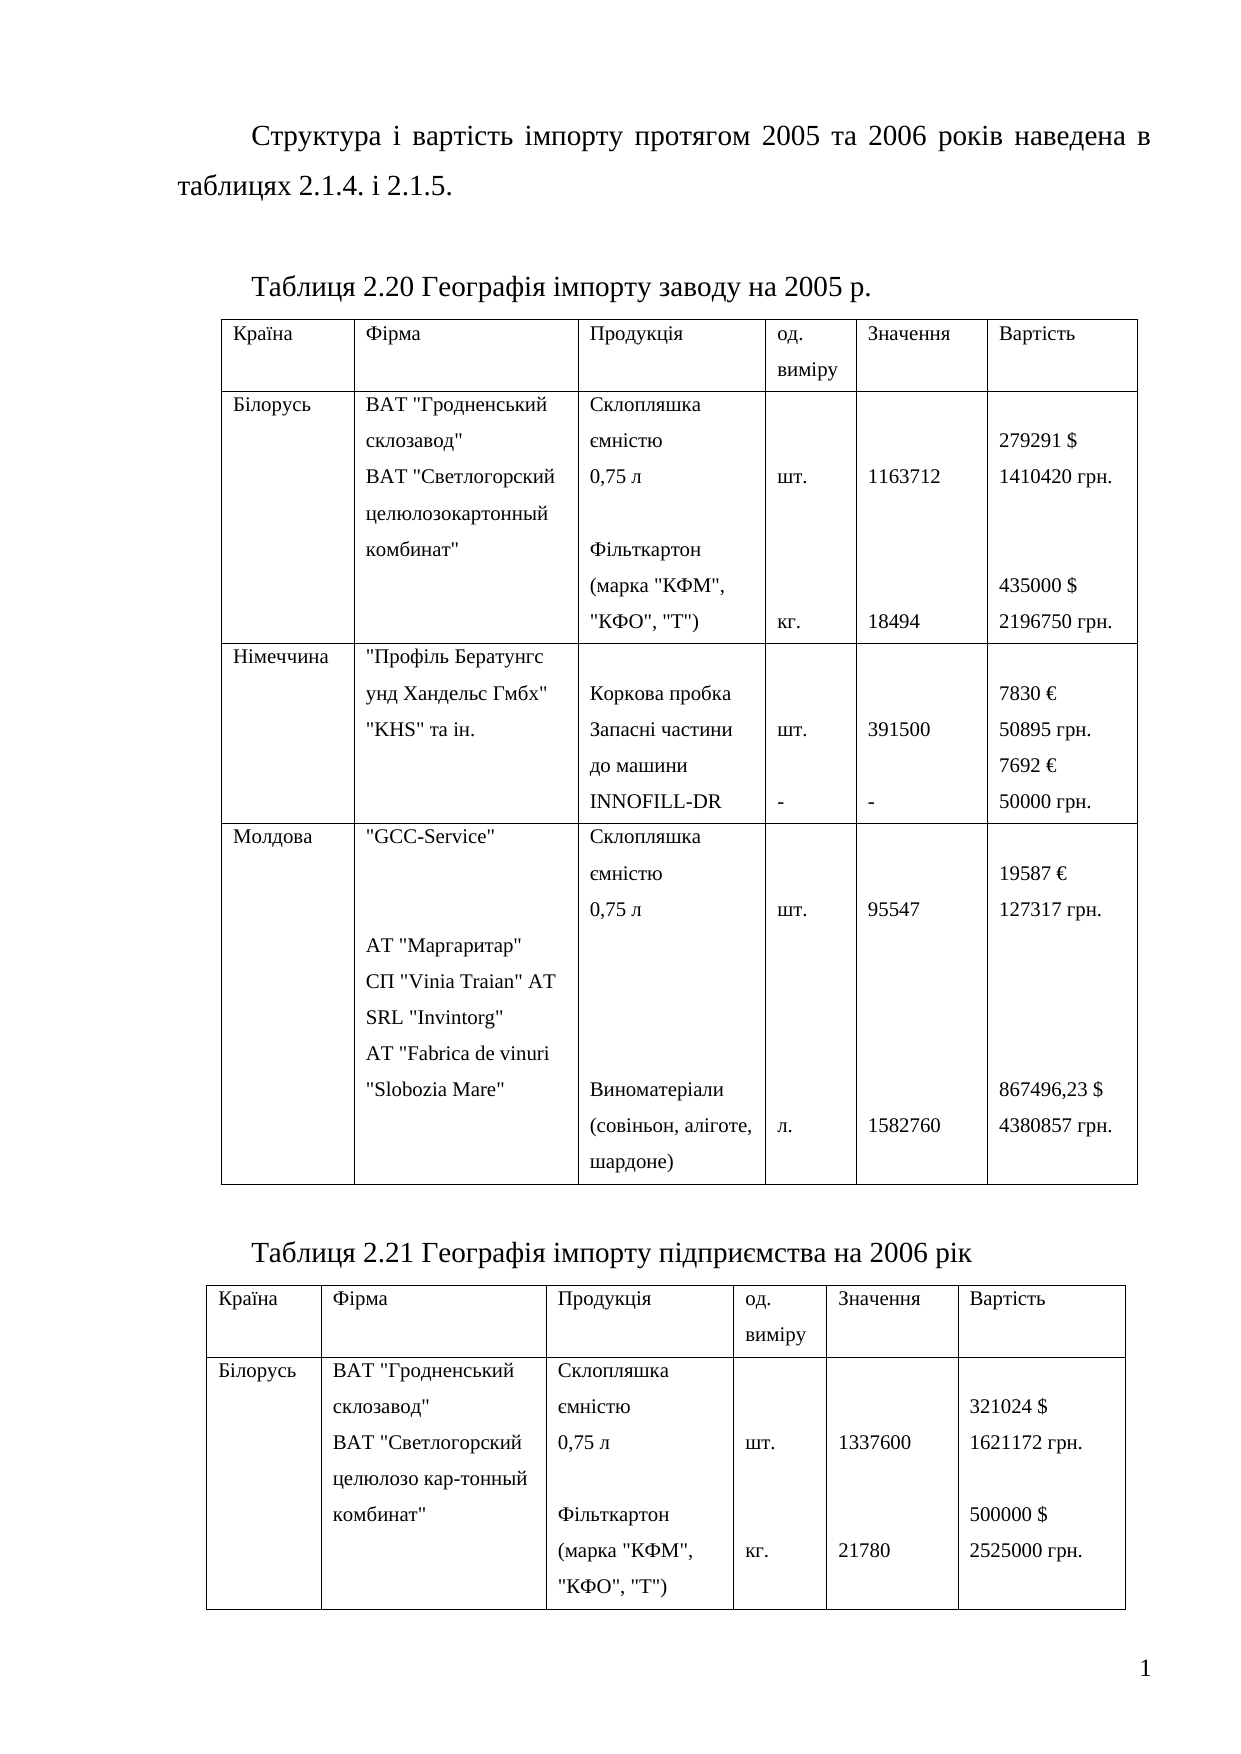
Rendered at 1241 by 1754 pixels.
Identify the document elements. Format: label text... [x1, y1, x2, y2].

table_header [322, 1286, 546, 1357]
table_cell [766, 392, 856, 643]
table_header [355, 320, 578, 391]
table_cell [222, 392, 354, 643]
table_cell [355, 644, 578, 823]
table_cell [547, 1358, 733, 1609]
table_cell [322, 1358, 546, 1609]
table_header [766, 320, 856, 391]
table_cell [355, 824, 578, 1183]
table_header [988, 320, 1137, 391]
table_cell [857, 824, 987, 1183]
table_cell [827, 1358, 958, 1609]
text Структура і вартість імпорту протягом 2005 та 2006 років наведена в таблицях 2.1.4. і 2.1.5. [177, 118, 1152, 202]
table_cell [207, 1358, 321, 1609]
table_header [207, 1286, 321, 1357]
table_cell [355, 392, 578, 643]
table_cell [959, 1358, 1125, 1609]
text Таблиця 2.21 Географія імпорту підприємства на 2006 рік [177, 1235, 1152, 1268]
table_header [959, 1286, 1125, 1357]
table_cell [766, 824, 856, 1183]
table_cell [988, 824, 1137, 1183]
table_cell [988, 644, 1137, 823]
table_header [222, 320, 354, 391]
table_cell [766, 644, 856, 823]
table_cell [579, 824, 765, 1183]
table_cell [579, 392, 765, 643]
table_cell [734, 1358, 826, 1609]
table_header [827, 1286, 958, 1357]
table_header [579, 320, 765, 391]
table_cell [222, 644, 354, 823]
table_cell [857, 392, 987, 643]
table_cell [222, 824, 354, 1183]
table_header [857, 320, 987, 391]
text Таблиця 2.20 Географія імпорту заводу на 2005 р. [177, 269, 1152, 303]
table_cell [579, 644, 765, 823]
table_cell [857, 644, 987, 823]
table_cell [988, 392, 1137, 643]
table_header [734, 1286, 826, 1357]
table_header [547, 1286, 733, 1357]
